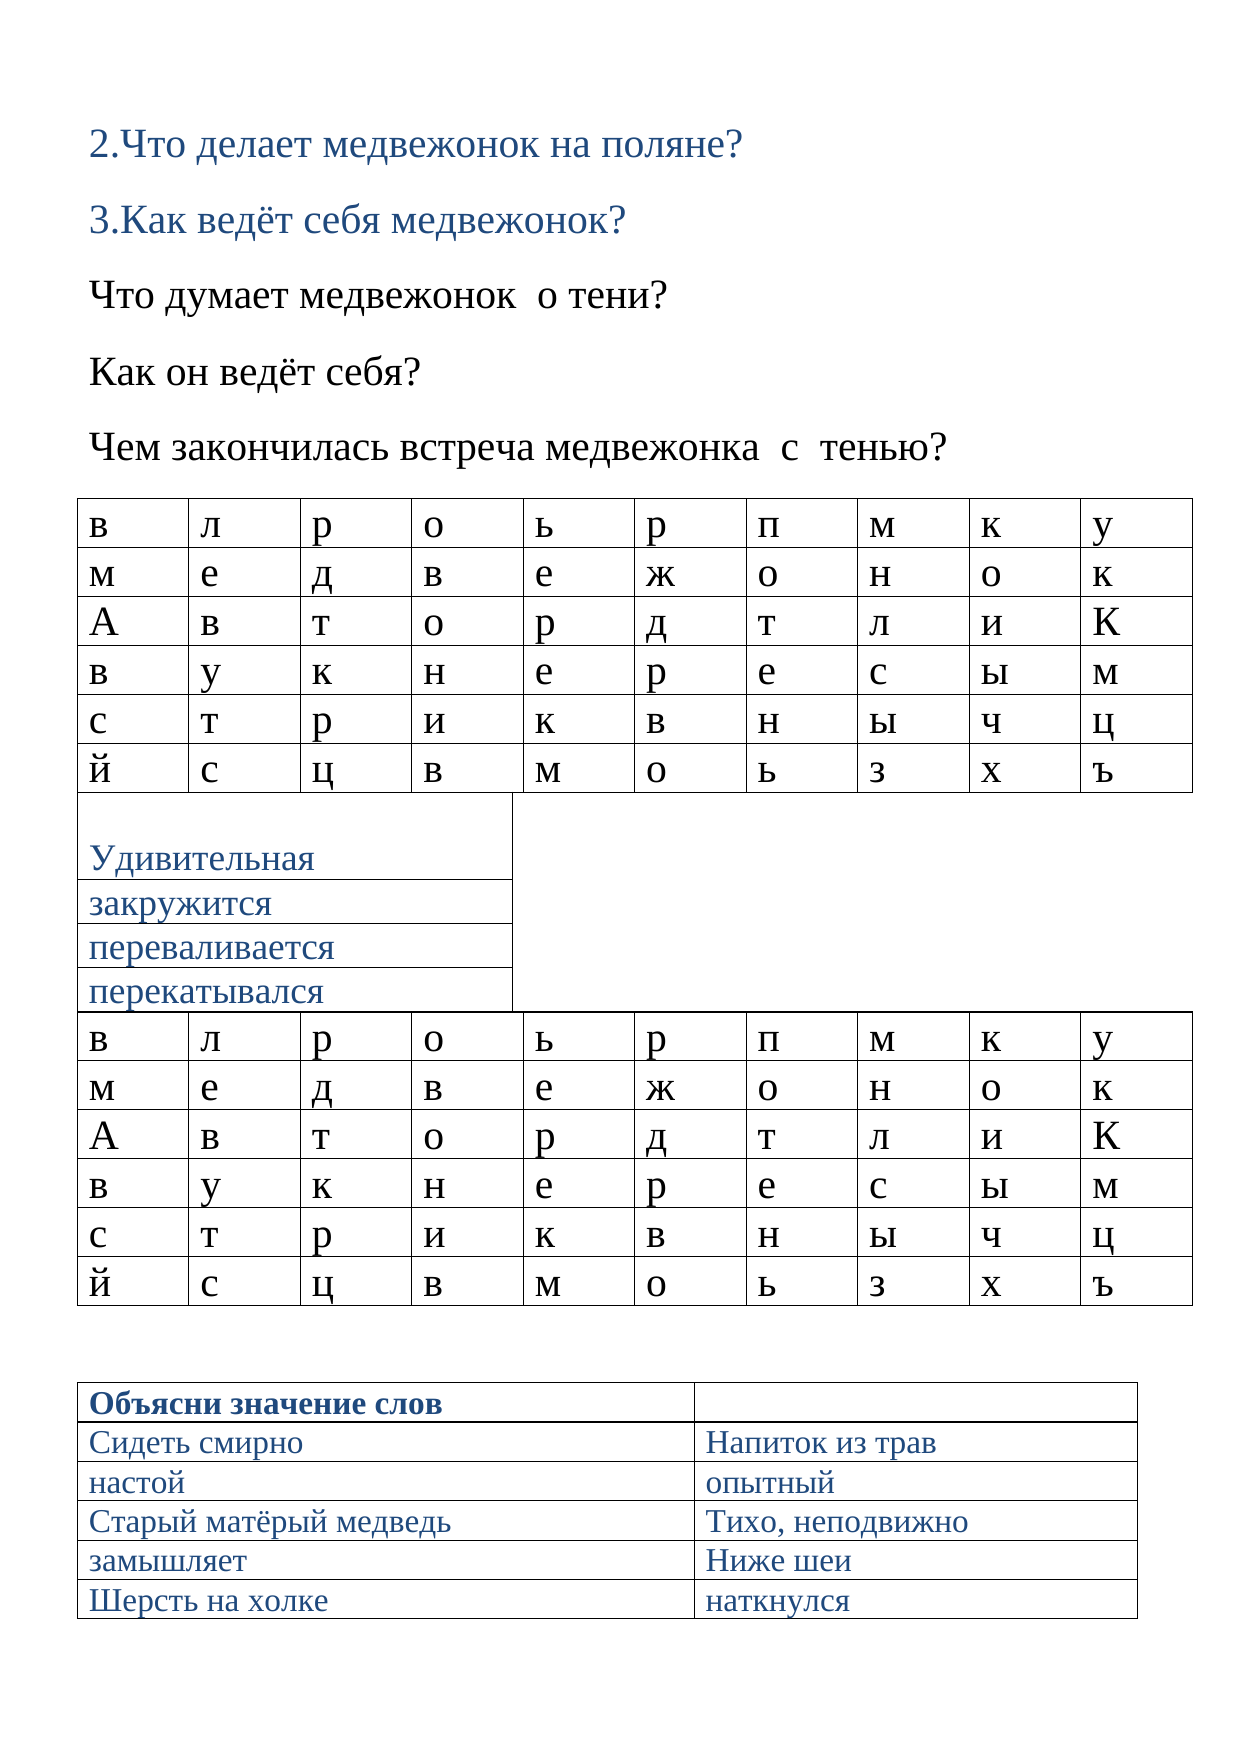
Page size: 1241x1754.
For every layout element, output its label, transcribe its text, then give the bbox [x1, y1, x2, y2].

table_cell к [970, 1013, 1080, 1060]
table_header п [747, 499, 857, 547]
table_cell о [970, 1061, 1080, 1109]
table_cell д [301, 1061, 411, 1109]
table_cell з [858, 1257, 969, 1305]
table_cell Шерсть на холке [78, 1580, 694, 1618]
table_cell р [301, 695, 411, 743]
table_cell л [858, 597, 969, 645]
table_cell о [412, 1110, 523, 1158]
table_cell у [189, 1159, 300, 1207]
table_cell К [1081, 597, 1192, 645]
table_cell п [747, 1013, 857, 1060]
table_cell ъ [1081, 744, 1192, 792]
table_header Объясни значение слов [78, 1383, 694, 1421]
table_cell р [635, 646, 746, 694]
table_header р [301, 499, 411, 547]
table_header о [412, 499, 523, 547]
table_cell ы [858, 695, 969, 743]
table_header у [1081, 499, 1192, 547]
table_cell ж [635, 548, 746, 596]
table_cell е [747, 1159, 857, 1207]
table_header ь [524, 499, 634, 547]
table_cell р [635, 1159, 746, 1207]
table_cell в [189, 1110, 300, 1158]
table_cell к [524, 1208, 634, 1256]
table_cell перекатывался [78, 968, 512, 1011]
table_cell й [78, 744, 188, 792]
table_cell опытный [695, 1462, 1137, 1500]
table_header к [970, 499, 1080, 547]
table_cell е [524, 1159, 634, 1207]
table_cell А [78, 597, 188, 645]
table_cell и [412, 695, 523, 743]
table_cell д [635, 1110, 746, 1158]
table_cell и [970, 597, 1080, 645]
table_cell ц [301, 744, 411, 792]
table_cell д [301, 548, 411, 596]
table_header р [635, 499, 746, 547]
table_cell в [635, 1208, 746, 1256]
table_cell в [412, 744, 523, 792]
table_cell д [635, 597, 746, 645]
table_cell т [747, 597, 857, 645]
text 2.Что делает медвежонок на поляне? [89, 118, 1181, 166]
table_cell с [189, 1257, 300, 1305]
text Что думает медвежонок о тени? [89, 270, 1181, 318]
table_cell о [747, 548, 857, 596]
table_cell н [858, 1061, 969, 1109]
table_cell и [970, 1110, 1080, 1158]
table_cell е [524, 1061, 634, 1109]
table_cell ь [524, 1013, 634, 1060]
table_cell м [78, 548, 188, 596]
table_cell с [189, 744, 300, 792]
table_cell х [970, 744, 1080, 792]
table_cell Удивительная [78, 793, 512, 879]
table_cell р [524, 1110, 634, 1158]
table_cell о [412, 597, 523, 645]
table_cell А [78, 1110, 188, 1158]
table_cell о [970, 548, 1080, 596]
table_cell р [524, 597, 634, 645]
table_cell т [747, 1110, 857, 1158]
table_cell ц [1081, 1208, 1192, 1256]
table_cell л [858, 1110, 969, 1158]
table_cell ц [1081, 695, 1192, 743]
table_cell ъ [1081, 1257, 1192, 1305]
table_cell в [78, 1159, 188, 1207]
table_cell Тихо, неподвижно [695, 1501, 1137, 1539]
table_cell Напиток из трав [695, 1423, 1137, 1461]
text Как он ведёт себя? [89, 346, 1181, 394]
table_cell у [189, 646, 300, 694]
table_cell т [189, 695, 300, 743]
table_cell м [1081, 1159, 1192, 1207]
table_cell с [78, 695, 188, 743]
table_header л [189, 499, 300, 547]
table_cell е [189, 1061, 300, 1109]
table_cell р [301, 1013, 411, 1060]
table_cell ч [970, 1208, 1080, 1256]
table_cell х [970, 1257, 1080, 1305]
table_cell Сидеть смирно [78, 1423, 694, 1461]
table_cell ь [747, 1257, 857, 1305]
table_cell р [635, 1013, 746, 1060]
table_cell е [189, 548, 300, 596]
table_cell в [635, 695, 746, 743]
table_cell т [189, 1208, 300, 1256]
table_cell ы [970, 646, 1080, 694]
table_cell ч [970, 695, 1080, 743]
table_cell к [524, 695, 634, 743]
table_header [695, 1383, 1137, 1421]
table_cell в [412, 548, 523, 596]
table_cell наткнулся [695, 1580, 1137, 1618]
table_cell в [189, 597, 300, 645]
table_cell переваливается [78, 924, 512, 967]
table_cell т [301, 597, 411, 645]
table_cell н [747, 695, 857, 743]
table_cell настой [78, 1462, 694, 1500]
table_cell о [412, 1013, 523, 1060]
table_cell н [858, 548, 969, 596]
table_cell е [747, 646, 857, 694]
table_cell л [189, 1013, 300, 1060]
table_cell в [412, 1257, 523, 1305]
table_cell е [524, 646, 634, 694]
table_header м [858, 499, 969, 547]
text 3.Как ведёт себя медвежонок? [89, 194, 1181, 242]
table_cell о [747, 1061, 857, 1109]
table_cell закружится [78, 880, 512, 923]
table_cell м [524, 744, 634, 792]
table_cell с [858, 1159, 969, 1207]
table_cell ж [635, 1061, 746, 1109]
table_cell н [412, 646, 523, 694]
table_cell ь [747, 744, 857, 792]
table_cell т [301, 1110, 411, 1158]
table_cell к [1081, 1061, 1192, 1109]
table_cell у [1081, 1013, 1192, 1060]
table_cell к [301, 1159, 411, 1207]
table_cell й [78, 1257, 188, 1305]
table_cell о [635, 744, 746, 792]
table_cell Старый матёрый медведь [78, 1501, 694, 1539]
table_cell в [78, 1013, 188, 1060]
table_cell к [1081, 548, 1192, 596]
text Чем закончилась встреча медвежонка с тенью? [89, 422, 1181, 470]
table_cell м [78, 1061, 188, 1109]
table_cell н [412, 1159, 523, 1207]
table_cell в [412, 1061, 523, 1109]
table_cell р [301, 1208, 411, 1256]
table_cell ы [970, 1159, 1080, 1207]
table_cell в [78, 646, 188, 694]
table_cell к [301, 646, 411, 694]
table_cell м [1081, 646, 1192, 694]
table_cell ы [858, 1208, 969, 1256]
table_cell с [858, 646, 969, 694]
table_cell з [858, 744, 969, 792]
table_cell ц [301, 1257, 411, 1305]
table_cell с [78, 1208, 188, 1256]
table_header в [78, 499, 188, 547]
table_cell м [858, 1013, 969, 1060]
table_cell е [524, 548, 634, 596]
table_cell м [524, 1257, 634, 1305]
table_cell н [747, 1208, 857, 1256]
table_cell К [1081, 1110, 1192, 1158]
table_cell о [635, 1257, 746, 1305]
table_cell замышляет [78, 1541, 694, 1579]
table_cell Ниже шеи [695, 1541, 1137, 1579]
table_cell и [412, 1208, 523, 1256]
